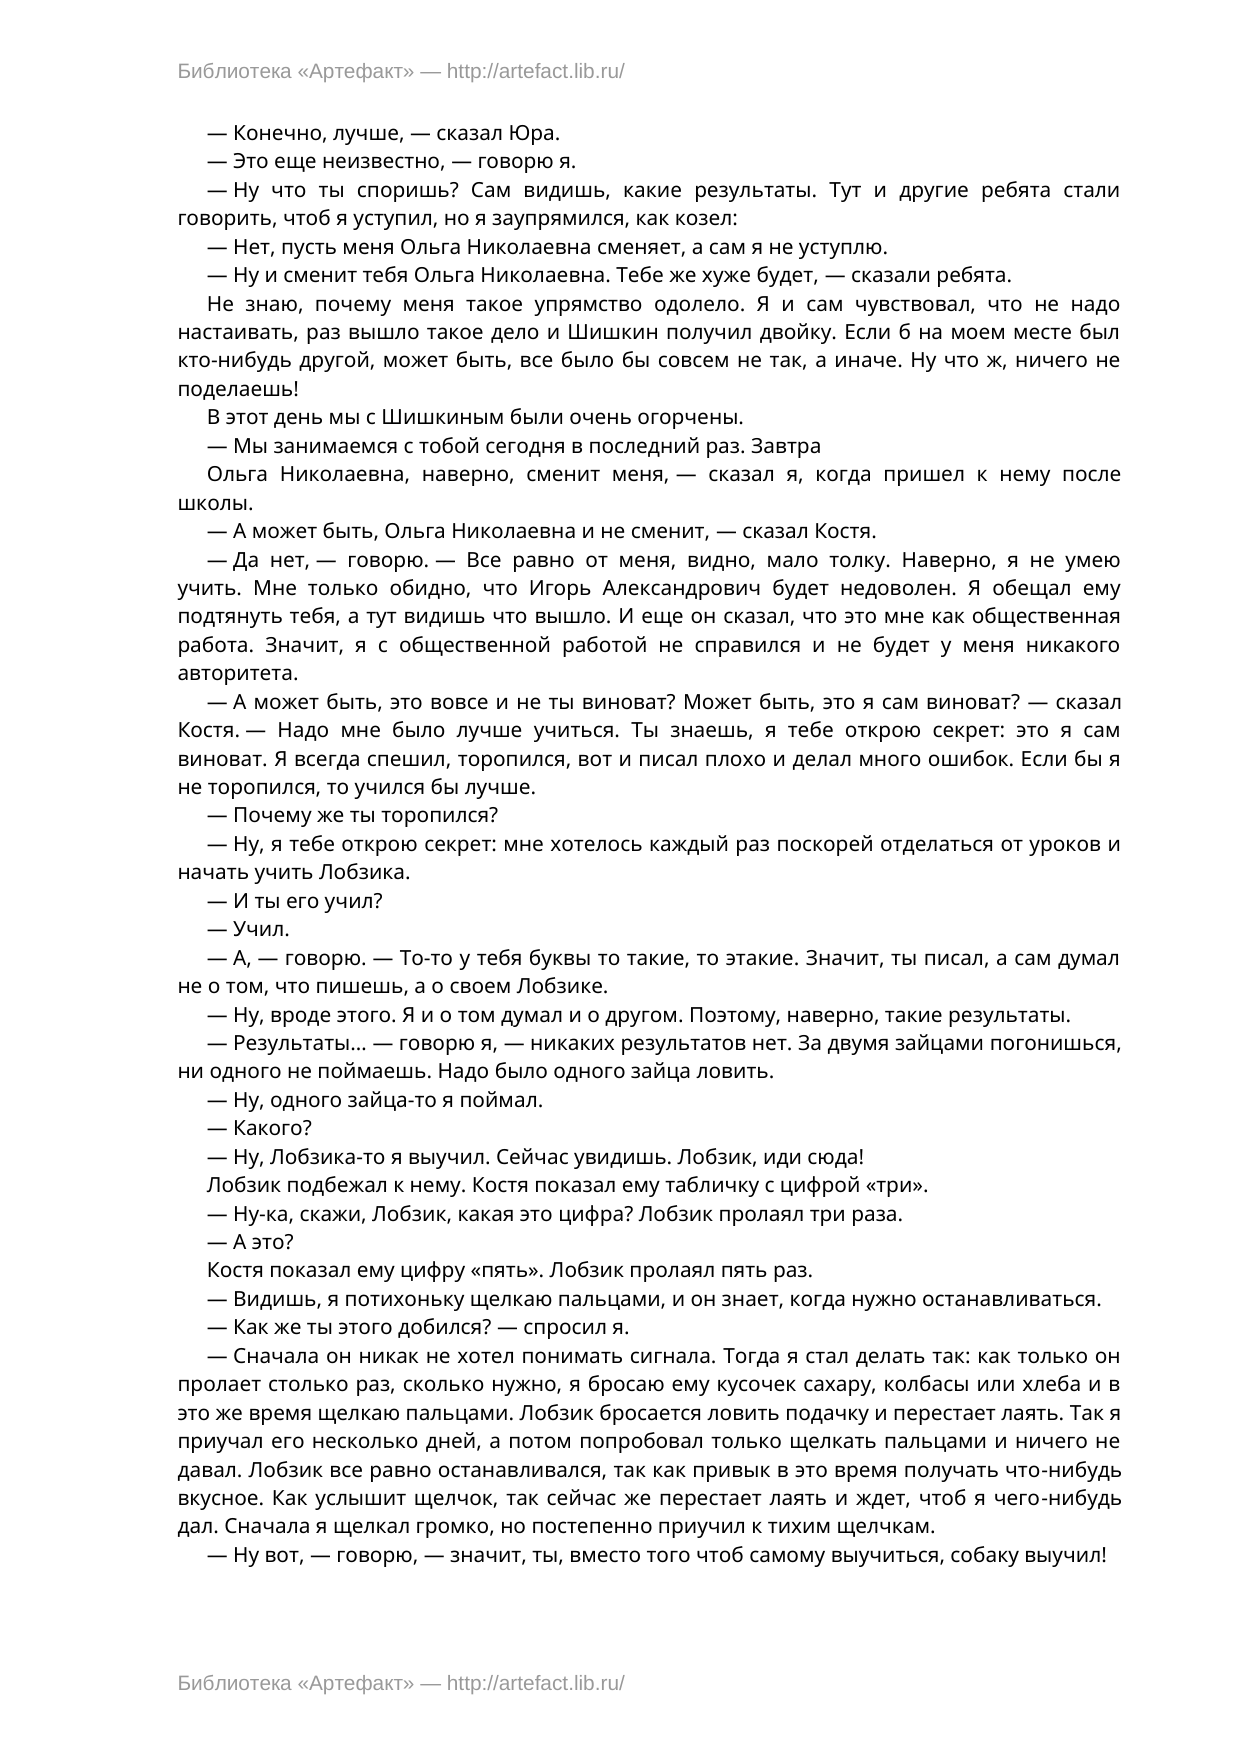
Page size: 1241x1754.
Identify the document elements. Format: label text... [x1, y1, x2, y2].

text — Почему же ты торопился? [177, 801, 1122, 829]
text Лобзик подбежал к нему. Костя показал ему табличку с цифрой «три». [177, 1170, 1122, 1199]
text — Ну, вроде этого. Я и о том думал и о другом. Поэтому, наверно, такие результаты. [177, 1000, 1122, 1028]
text — Конечно, лучше, — сказал Юра. [177, 118, 1122, 147]
text — Как же ты этого добился? — спросил я. [177, 1312, 1122, 1341]
text — Это еще неизвестно, — говорю я. [177, 147, 1122, 175]
text — Какого? [177, 1113, 1122, 1142]
text — А, — говорю. — То-то у тебя буквы то такие, то этакие. Значит, ты писал, а сам думал не о том, что пишешь, а о своем Лобзике. [177, 943, 1122, 1000]
text — Результаты… — говорю я, — никаких результатов нет. За двумя зайцами погонишься, ни одного не поймаешь. Надо было одного зайца ловить. [177, 1028, 1122, 1085]
text — Ну вот, — говорю, — значит, ты, вместо того чтоб самому выучиться, собаку выучил! [177, 1540, 1122, 1568]
text — Ну-ка, скажи, Лобзик, какая это цифра? Лобзик пролаял три раза. [177, 1199, 1122, 1227]
text — Учил. [177, 914, 1122, 943]
text — А это? [177, 1227, 1122, 1256]
text Не знаю, почему меня такое упрямство одолело. Я и сам чувствовал, что не надо настаивать, раз вышло такое дело и Шишкин получил двойку. Если б на моем месте был кто-нибудь другой, может быть, все было бы совсем не так, а иначе. Ну что ж, ничего не поделаешь! [177, 289, 1122, 402]
text — Нет, пусть меня Ольга Николаевна сменяет, а сам я не уступлю. [177, 232, 1122, 260]
text — Сначала он никак не хотел понимать сигнала. Тогда я стал делать так: как только он пролает столько раз, сколько нужно, я бросаю ему кусочек сахару, колбасы или хлеба и в это же время щелкаю пальцами. Лобзик бросается ловить подачку и перестает лаять. Так я приучал его несколько дней, а потом попробовал только щелкать пальцами и ничего не давал. Лобзик все равно останавливался, так как привык в это время получать что-нибудь вкусное. Как услышит щелчок, так сейчас же перестает лаять и ждет, чтоб я чего-нибудь дал. Сначала я щелкал громко, но постепенно приучил к тихим щелчкам. [177, 1341, 1122, 1540]
text — Ну и сменит тебя Ольга Николаевна. Тебе же хуже будет, — сказали ребята. [177, 260, 1122, 289]
text — Да нет, — говорю. — Все равно от меня, видно, мало толку. Наверно, я не умею учить. Мне только обидно, что Игорь Александрович будет недоволен. Я обещал ему подтянуть тебя, а тут видишь что вышло. И еще он сказал, что это мне как общественная работа. Значит, я с общественной работой не справился и не будет у меня никакого авторитета. [177, 545, 1122, 687]
text — Мы занимаемся с тобой сегодня в последний раз. Завтра [177, 431, 1122, 459]
text — Ну что ты споришь? Сам видишь, какие результаты. Тут и другие ребята стали говорить, чтоб я уступил, но я заупрямился, как козел: [177, 175, 1122, 232]
text — Ну, Лобзика-то я выучил. Сейчас увидишь. Лобзик, иди сюда! [177, 1142, 1122, 1170]
text — А может быть, Ольга Николаевна и не сменит, — сказал Костя. [177, 516, 1122, 545]
text Ольга Николаевна, наверно, сменит меня, — сказал я, когда пришел к нему после школы. [177, 459, 1122, 516]
text Костя показал ему цифру «пять». Лобзик пролаял пять раз. [177, 1256, 1122, 1284]
text — И ты его учил? [177, 886, 1122, 914]
text — Ну, одного зайца-то я поймал. [177, 1085, 1122, 1113]
text — А может быть, это вовсе и не ты виноват? Может быть, это я сам виноват? — сказал Костя. — Надо мне было лучше учиться. Ты знаешь, я тебе открою секрет: это я сам виноват. Я всегда спешил, торопился, вот и писал плохо и делал много ошибок. Если бы я не торопился, то учился бы лучше. [177, 687, 1122, 801]
text В этот день мы с Шишкиным были очень огорчены. [177, 402, 1122, 431]
text — Ну, я тебе открою секрет: мне хотелось каждый раз поскорей отделаться от уроков и начать учить Лобзика. [177, 829, 1122, 886]
text — Видишь, я потихоньку щелкаю пальцами, и он знает, когда нужно останавливаться. [177, 1284, 1122, 1312]
